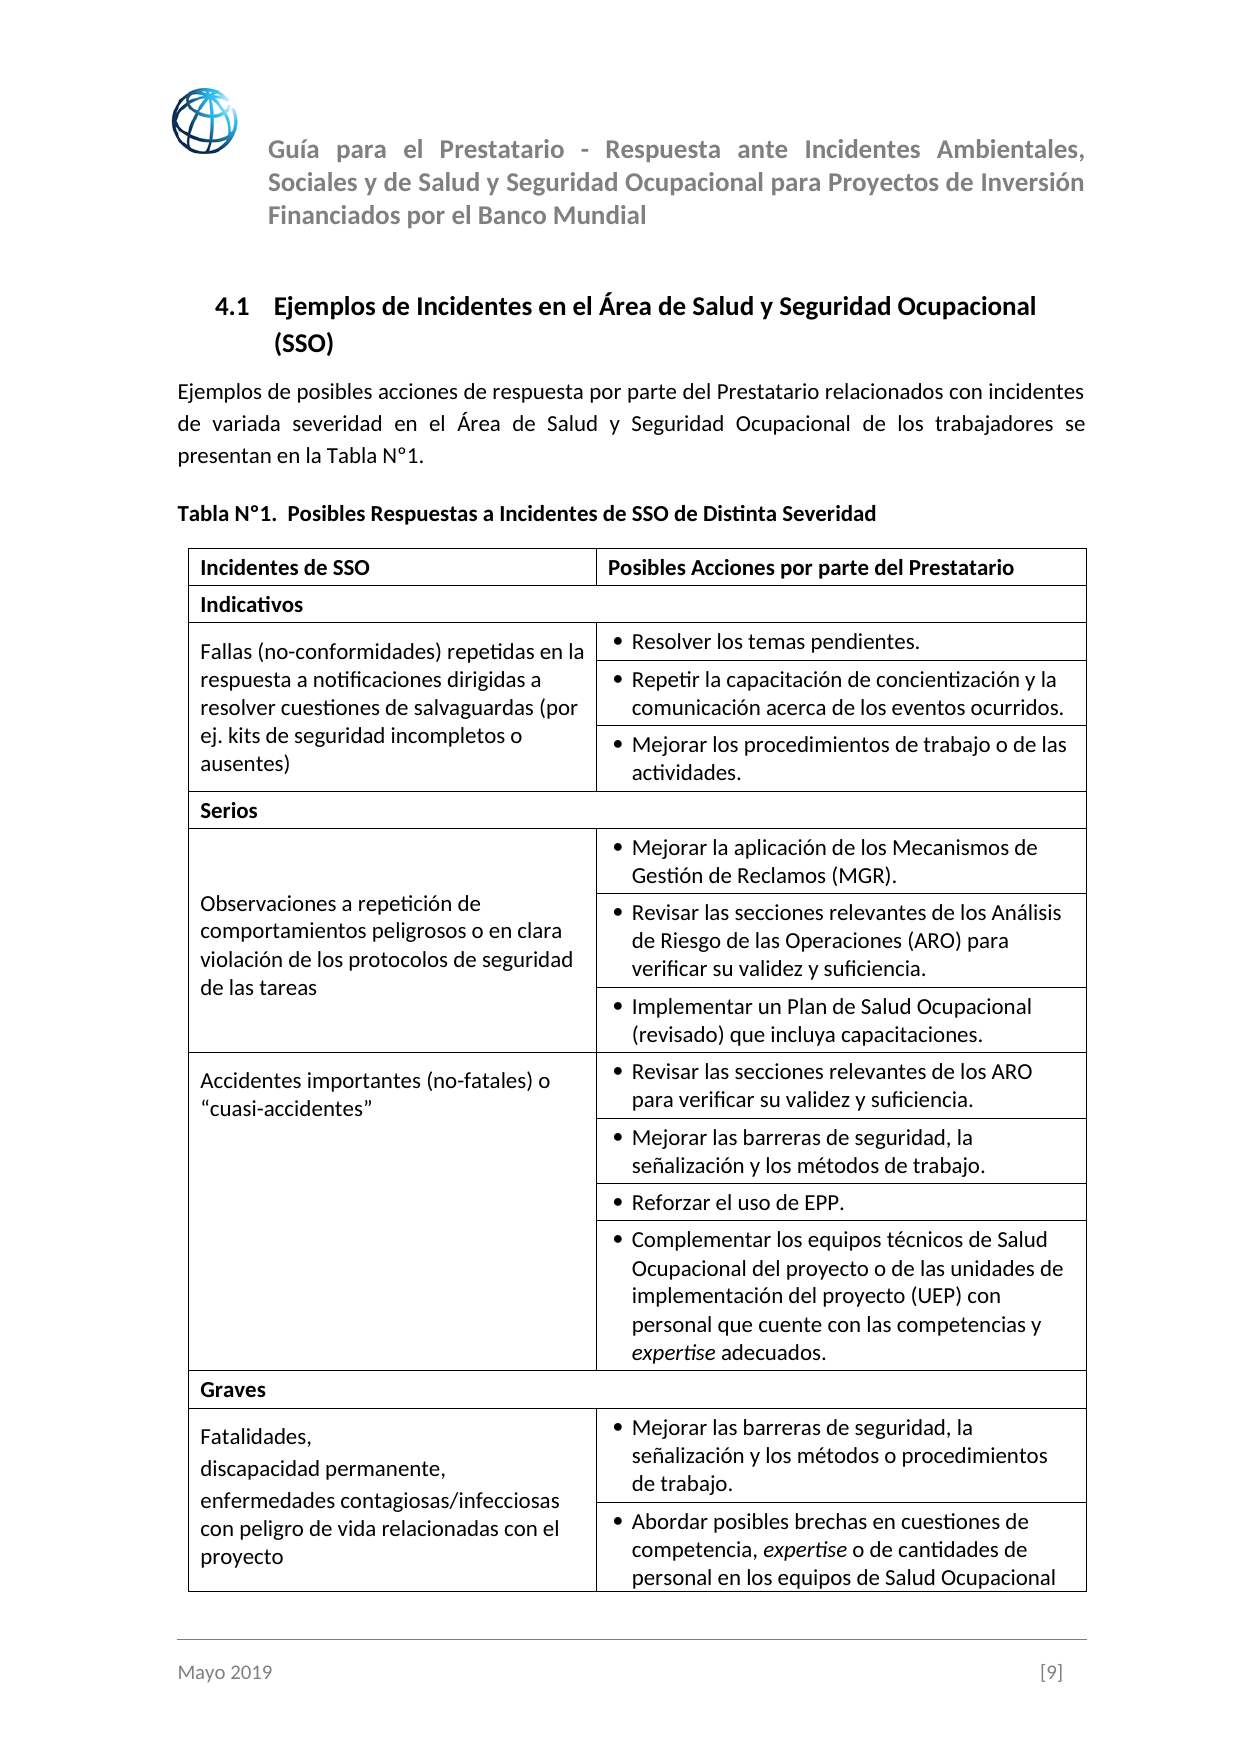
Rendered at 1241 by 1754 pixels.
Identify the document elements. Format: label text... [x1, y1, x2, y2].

table_cell Fatalidades, discapacidad permanente, enfermedades contagiosas/infecciosas con peligro de vida relacionadas con el proyecto [189, 1409, 596, 1591]
table_cell Implementar un Plan de Salud Ocupacional (revisado) que incluya capacitaciones. [597, 988, 1086, 1052]
text Ejemplos de posibles acciones de respuesta por parte del Prestatario relacionados con incidentes de variada severidad en el Área de Salud y Seguridad Ocupacional de los trabajadores se presentan en la Tabla Nº1. [177, 377, 1087, 469]
table_header Incidentes de SSO [189, 549, 596, 585]
table_cell Repetir la capacitación de concientización y la comunicación acerca de los eventos ocurridos. [597, 661, 1086, 725]
picture [168, 88, 240, 154]
table_cell Indicativos [189, 586, 1086, 622]
table_cell Revisar las secciones relevantes de los Análisis de Riesgo de las Operaciones (ARO) para verificar su validez y suficiencia. [597, 894, 1086, 987]
table_cell Serios [189, 792, 1086, 828]
table_cell Mejorar los procedimientos de trabajo o de las actividades. [597, 726, 1086, 791]
table_cell Resolver los temas pendientes. [597, 623, 1086, 660]
table_cell Mejorar las barreras de seguridad, la señalización y los métodos o procedimientos de trabajo. [597, 1409, 1086, 1502]
table_cell Mejorar las barreras de seguridad, la señalización y los métodos de trabajo. [597, 1119, 1086, 1183]
table_cell Observaciones a repetición de comportamientos peligrosos o en clara violación de los protocolos de seguridad de las tareas [189, 829, 596, 1052]
table_cell Complementar los equipos técnicos de Salud Ocupacional del proyecto o de las unidades de implementación del proyecto (UEP) con personal que cuente con las competencias y expertise adecuados. [597, 1221, 1086, 1370]
table_cell Mejorar la aplicación de los Mecanismos de Gestión de Reclamos (MGR). [597, 829, 1086, 893]
table_header Posibles Acciones por parte del Prestatario [597, 549, 1086, 585]
table_cell Fallas (no-conformidades) repetidas en la respuesta a notificaciones dirigidas a resolver cuestiones de salvaguardas (por ej. kits de seguridad incompletos o ausentes) [189, 623, 596, 791]
table_cell Accidentes importantes (no-fatales) o “cuasi-accidentes” [189, 1053, 596, 1370]
table_cell Graves [189, 1371, 1086, 1408]
table_cell Revisar las secciones relevantes de los ARO para verificar su validez y suficiencia. [597, 1053, 1086, 1118]
table_cell Reforzar el uso de EPP. [597, 1184, 1086, 1220]
text Tabla Nº1. Posibles Respuestas a Incidentes de SSO de Distinta Severidad [177, 499, 1087, 527]
subtitle Ejemplos de Incidentes en el Área de Salud y Seguridad Ocupacional (SSO) [215, 289, 1087, 360]
